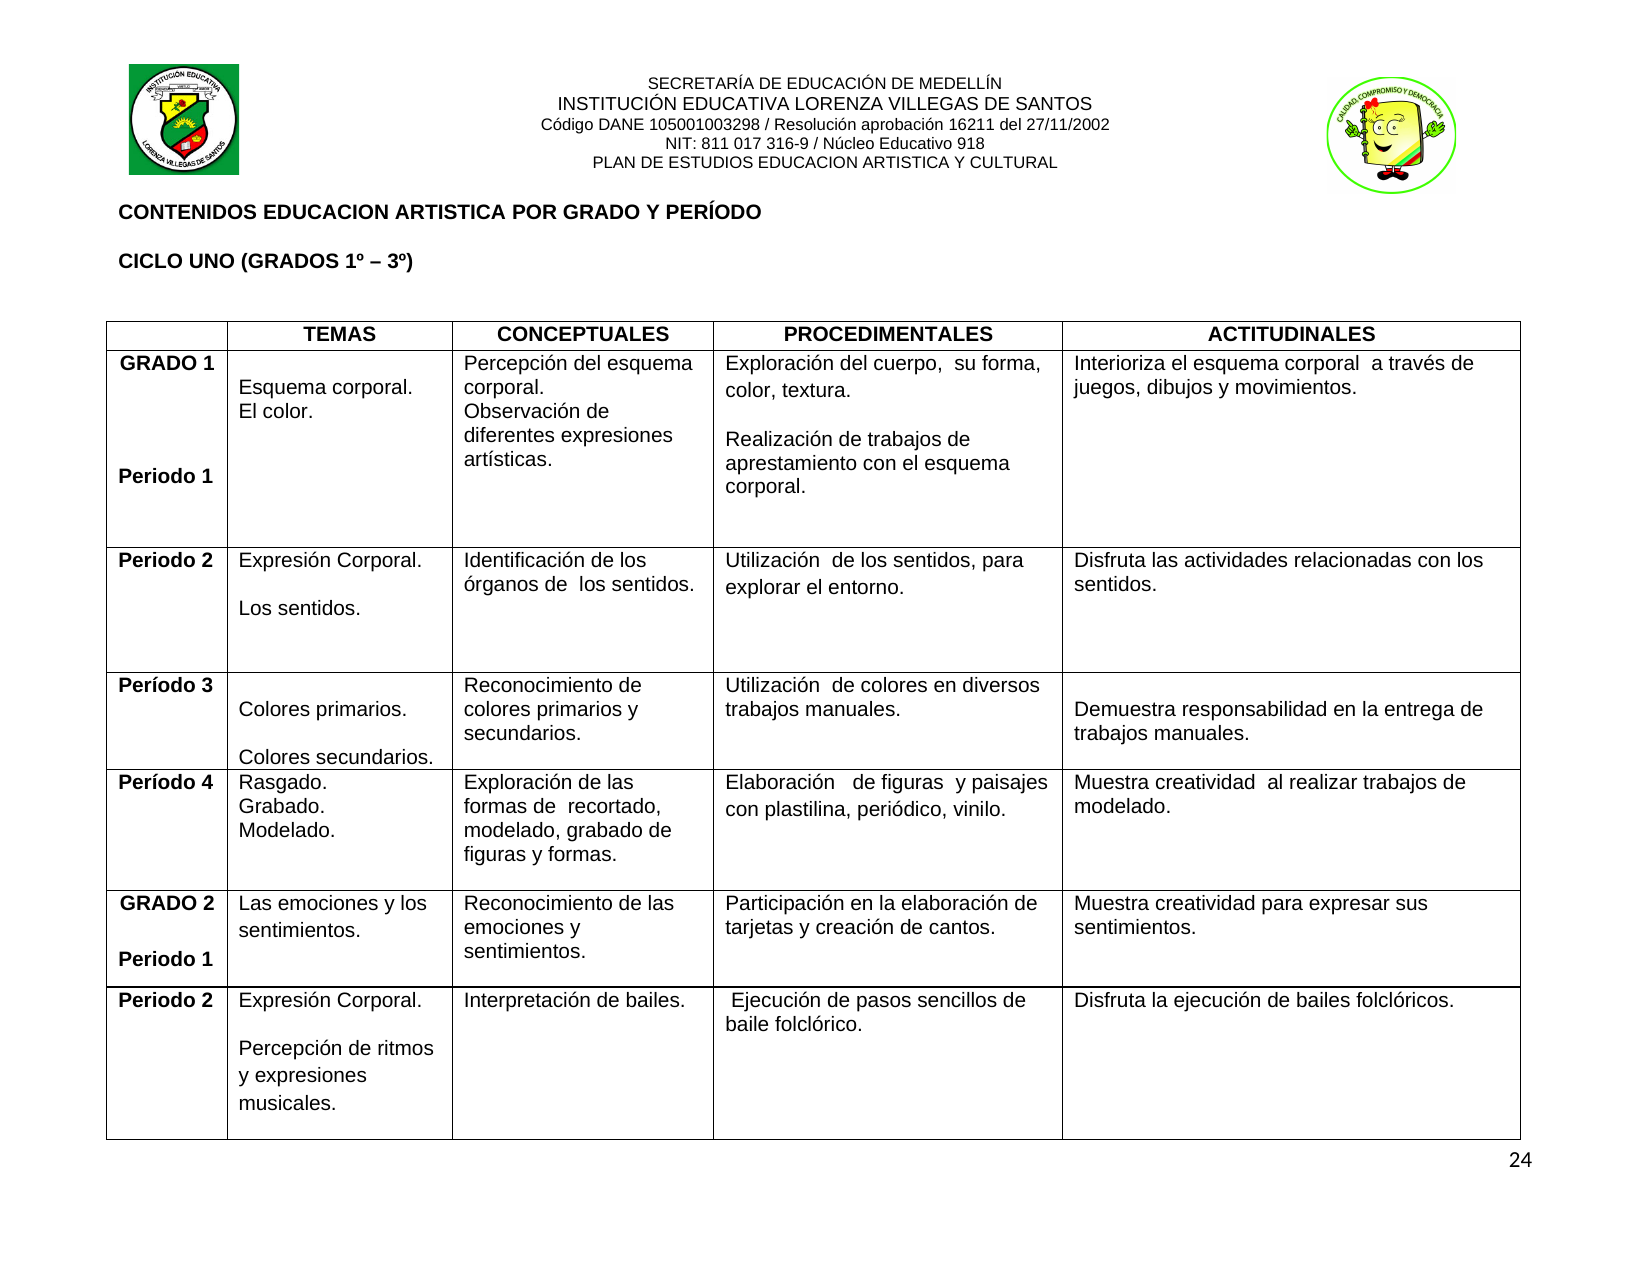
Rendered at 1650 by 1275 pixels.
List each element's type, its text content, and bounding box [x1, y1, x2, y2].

table_header TEMAS [228, 322, 452, 349]
table_cell Elaboración de figuras y paisajes con plastilina, periódico, vinilo. [714, 770, 1062, 889]
table_cell Expresión Corporal. Percepción de ritmos y expresiones musicales. [228, 988, 452, 1139]
table_cell Utilización de colores en diversos trabajos manuales. [714, 673, 1062, 769]
table_cell Participación en la elaboración de tarjetas y creación de cantos. [714, 891, 1062, 986]
table_cell Expresión Corporal. Los sentidos. [228, 548, 452, 672]
table_cell Período 3 [107, 673, 227, 769]
table_cell Las emociones y los sentimientos. [228, 891, 452, 986]
table_cell Muestra creatividad al realizar trabajos de modelado. [1063, 770, 1520, 889]
table_cell Rasgado. Grabado. Modelado. [228, 770, 452, 889]
table_cell Percepción del esquema corporal. Observación de diferentes expresiones artísticas. [453, 351, 713, 547]
text CICLO UNO (GRADOS 1º – 3º) [118, 248, 1532, 272]
table_cell Identificación de los órganos de los sentidos. [453, 548, 713, 672]
table_header CONCEPTUALES [453, 322, 713, 349]
table_header [107, 322, 227, 349]
table_cell Interioriza el esquema corporal a través de juegos, dibujos y movimientos. [1063, 351, 1520, 547]
table_cell Exploración del cuerpo, su forma, color, textura. Realización de trabajos de aprestamiento con el esquema corporal. [714, 351, 1062, 547]
table_cell Periodo 2 [107, 548, 227, 672]
table_cell Reconocimiento de las emociones y sentimientos. [453, 891, 713, 986]
table_cell GRADO 2 Periodo 1 [107, 891, 227, 986]
table_cell Disfruta las actividades relacionadas con los sentidos. [1063, 548, 1520, 672]
table_cell Exploración de las formas de recortado, modelado, grabado de figuras y formas. [453, 770, 713, 889]
table_cell Muestra creatividad para expresar sus sentimientos. [1063, 891, 1520, 986]
table_cell Demuestra responsabilidad en la entrega de trabajos manuales. [1063, 673, 1520, 769]
table_cell Interpretación de bailes. [453, 988, 713, 1139]
table_cell Periodo 2 [107, 988, 227, 1139]
table_header PROCEDIMENTALES [714, 322, 1062, 349]
table_cell Utilización de los sentidos, para explorar el entorno. [714, 548, 1062, 672]
picture [128, 64, 240, 175]
table_cell GRADO 1 Periodo 1 [107, 351, 227, 547]
table_cell Período 4 [107, 770, 227, 889]
table_cell Esquema corporal. El color. [228, 351, 452, 547]
table_cell Disfruta la ejecución de bailes folclóricos. [1063, 988, 1520, 1139]
table_header ACTITUDINALES [1063, 322, 1520, 349]
table_cell Ejecución de pasos sencillos de baile folclórico. [714, 988, 1062, 1139]
picture [1326, 77, 1457, 194]
table_cell Reconocimiento de colores primarios y secundarios. [453, 673, 713, 769]
table_cell Colores primarios. Colores secundarios. [228, 673, 452, 769]
text CONTENIDOS EDUCACION ARTISTICA POR GRADO Y PERÍODO [118, 200, 1532, 224]
